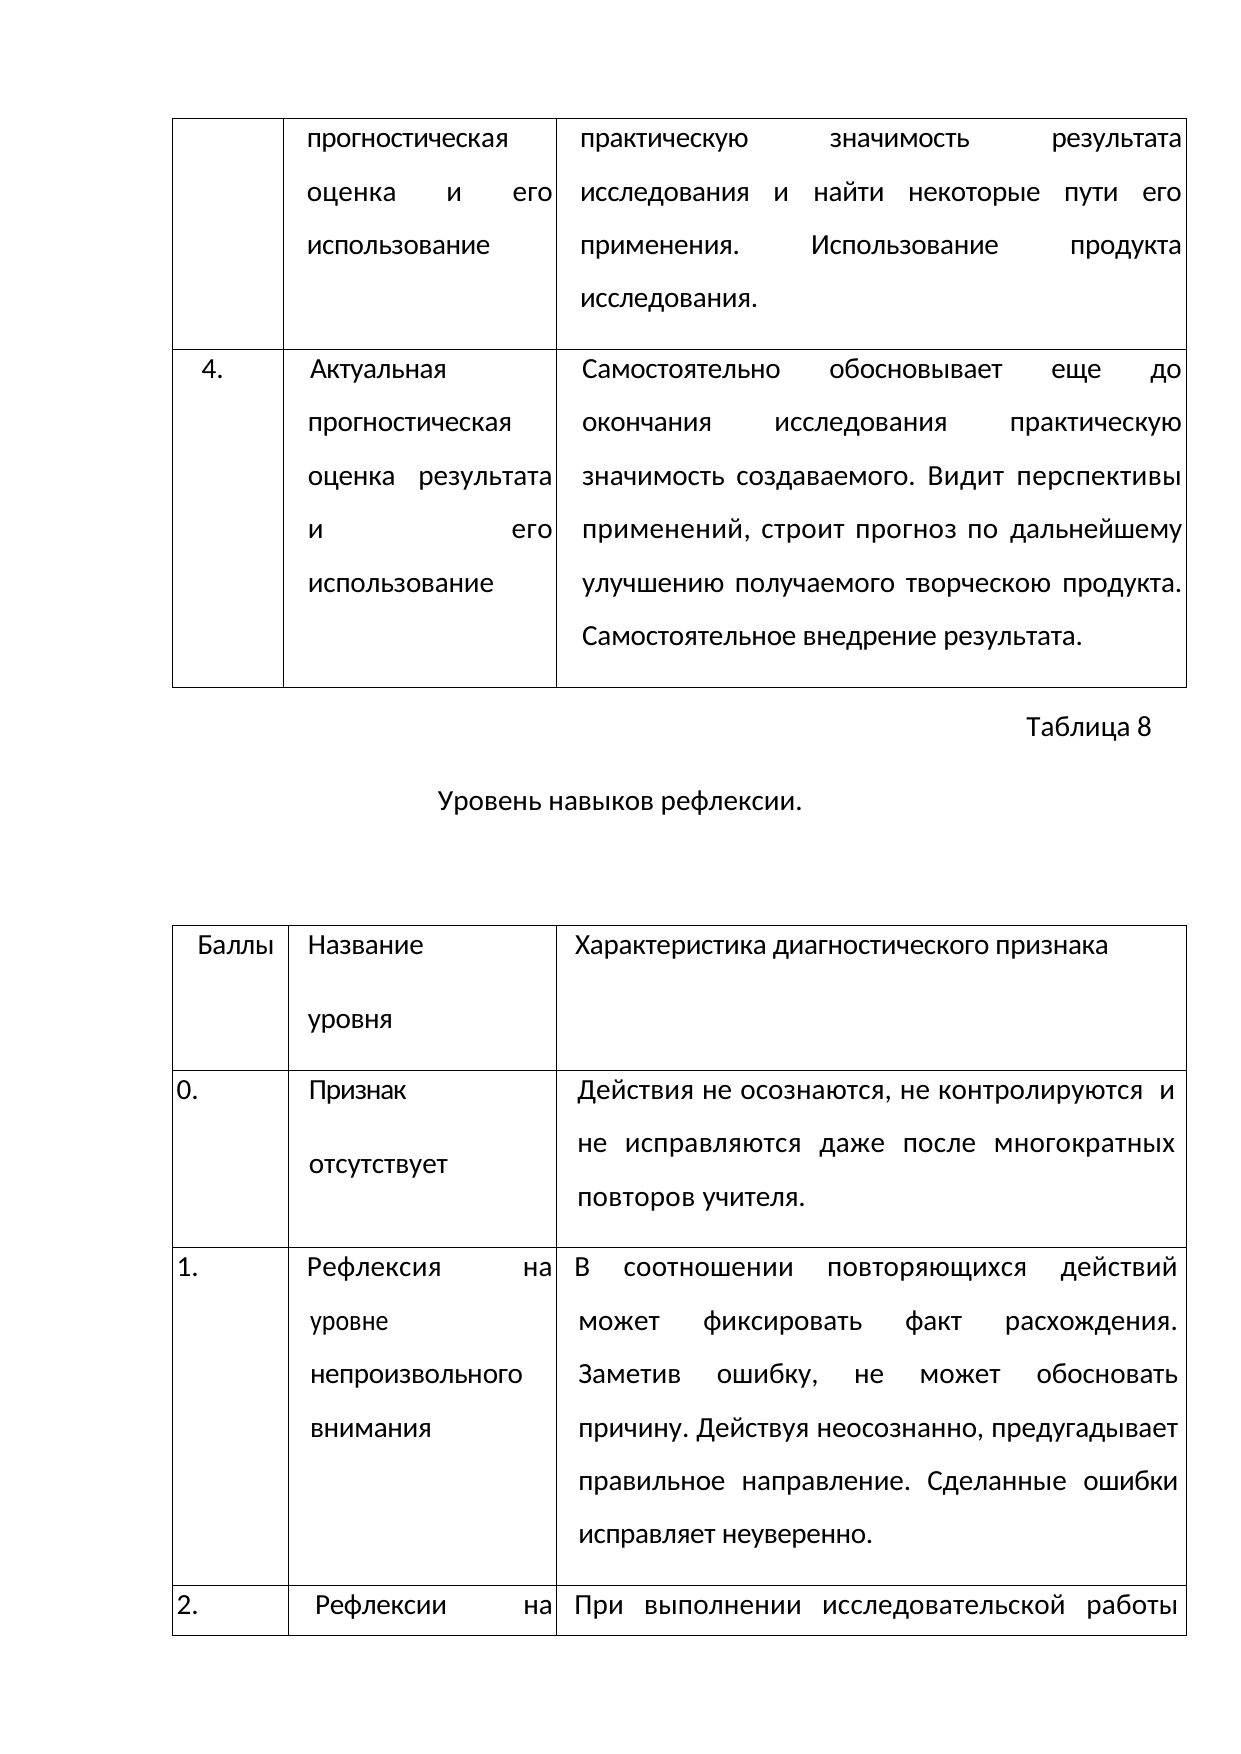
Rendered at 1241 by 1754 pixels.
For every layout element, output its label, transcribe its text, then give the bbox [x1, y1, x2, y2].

text Уровень навыков рефлексии. [431, 782, 1152, 818]
table_header Баллы [173, 926, 288, 1070]
table_cell 1. [173, 1248, 288, 1585]
table_header Название уровня [289, 926, 556, 1070]
table_cell Актуальная прогностическая оценка результата и его использование [284, 350, 556, 687]
table_cell 4. [173, 350, 283, 687]
table_cell Рефлексия на уровне непроизвольного внимания [289, 1248, 556, 1585]
table_cell Самостоятельно обосновывает еще до окончания исследования практическую значимость создаваемого. Видит перспективы применений, строит прогноз по дальнейшему улучшению получаемого творческою продукта. Самостоятельное внедрение результата. [557, 350, 1186, 687]
table_cell В соотношении повторяющихся действий может фиксировать факт расхождения. Заметив ошибку, не может обосновать причину. Действуя неосознанно, предугадывает правильное направление. Сделанные ошибки исправляет неуверенно. [557, 1248, 1186, 1585]
table_cell 3. [173, 119, 283, 349]
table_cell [557, 119, 1186, 349]
table_header Характеристика диагностического признака [557, 926, 1186, 1070]
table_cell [284, 119, 556, 349]
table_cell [289, 1586, 556, 1635]
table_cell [557, 1586, 1186, 1635]
table_cell Действия не осознаются, не контролируются и не исправляются даже после многократных повторов учителя. [557, 1071, 1186, 1247]
text Таблица 8 [431, 708, 1152, 743]
table_cell 0. [173, 1071, 288, 1247]
table_cell Признак отсутствует [289, 1071, 556, 1247]
table_cell 2. [173, 1586, 288, 1635]
